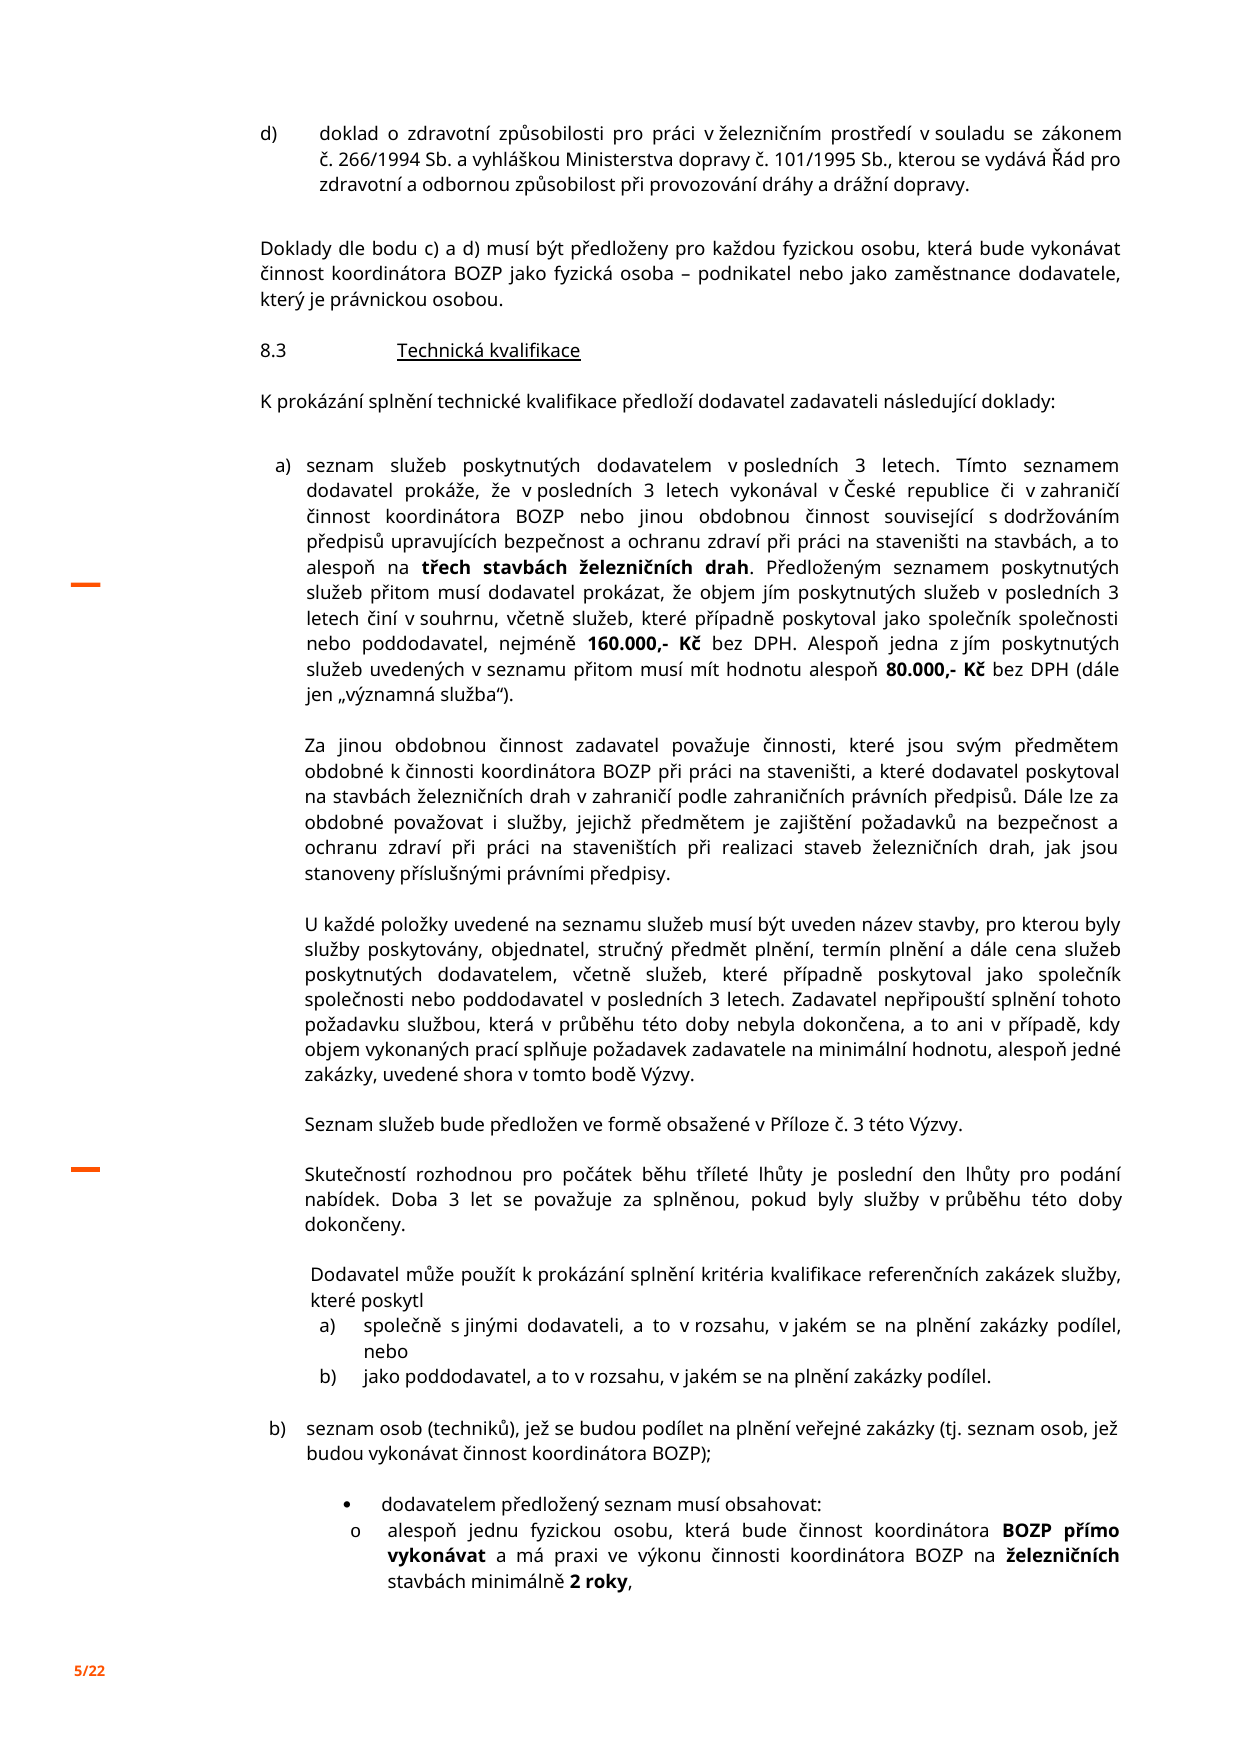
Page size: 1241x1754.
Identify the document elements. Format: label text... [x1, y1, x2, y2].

list Technická kvalifikace [260, 337, 1122, 363]
text Dodavatel může použít k prokázání splnění kritéria kvalifikace referenčních zakázek služby, které poskytl [310, 1262, 1122, 1313]
text U každé položky uvedené na seznamu služeb musí být uveden název stavby, pro kterou byly služby poskytovány, objednatel, stručný předmět plnění, termín plnění a dále cena služeb poskytnutých dodavatelem, včetně služeb, které případně poskytoval jako společník společnosti nebo poddodavatel v posledních 3 letech. Zadavatel nepřipouští splnění tohoto požadavku službou, která v průběhu této doby nebyla dokončena, a to ani v případě, kdy objem vykonaných prací splňuje požadavek zadavatele na minimální hodnotu, alespoň jedné zakázky, uvedené shora v tomto bodě Výzvy. [304, 911, 1122, 1086]
list seznam osob (techniků), jež se budou podílet na plnění veřejné zakázky (tj. seznam osob, jež budou vykonávat činnost koordinátora BOZP); [269, 1415, 1120, 1466]
text a) společně s jinými dodavateli, a to v rozsahu, v jakém se na plnění zakázky podílel, nebo [319, 1313, 1122, 1364]
text b) jako poddodavatel, a to v rozsahu, v jakém se na plnění zakázky podílel. [319, 1364, 1122, 1389]
text Doklady dle bodu c) a d) musí být předloženy pro každou fyzickou osobu, která bude vykonávat činnost koordinátora BOZP jako fyzická osoba – podnikatel nebo jako zaměstnance dodavatele, který je právnickou osobou. [260, 235, 1122, 312]
text K prokázání splnění technické kvalifikace předloží dodavatel zadavateli následující doklady: [260, 388, 1122, 414]
list alespoň jednu fyzickou osobu, která bude činnost koordinátora BOZP přímo vykonávat a má praxi ve výkonu činnosti koordinátora BOZP na železničních stavbách minimálně 2 roky, [350, 1517, 1120, 1594]
text d) doklad o zdravotní způsobilosti pro práci v železničním prostředí v souladu se zákonem č. 266/1994 Sb. a vyhláškou Ministerstva dopravy č. 101/1995 Sb., kterou se vydává Řád pro zdravotní a odbornou způsobilost při provozování dráhy a drážní dopravy. [260, 121, 1122, 197]
list seznam služeb poskytnutých dodavatelem v posledních 3 letech. Tímto seznamem dodavatel prokáže, že v posledních 3 letech vykonával v České republice či v zahraničí činnost koordinátora BOZP nebo jinou obdobnou činnost související s dodržováním předpisů upravujících bezpečnost a ochranu zdraví při práci na staveništi na stavbách, a to alespoň na třech stavbách železničních drah. Předloženým seznamem poskytnutých služeb přitom musí dodavatel prokázat, že objem jím poskytnutých služeb v posledních 3 letech činí v souhrnu, včetně služeb, které případně poskytoval jako společník společnosti nebo poddodavatel, nejméně 160.000,- Kč bez DPH. Alespoň jedna z jím poskytnutých služeb uvedených v seznamu přitom musí mít hodnotu alespoň 80.000,- Kč bez DPH (dále jen „významná služba“). [275, 452, 1120, 707]
list dodavatelem předložený seznam musí obsahovat: [343, 1491, 1120, 1517]
text Za jinou obdobnou činnost zadavatel považuje činnosti, které jsou svým předmětem obdobné k činnosti koordinátora BOZP při práci na staveništi, a které dodavatel poskytoval na stavbách železničních drah v zahraničí podle zahraničních právních předpisů. Dále lze za obdobné považovat i služby, jejichž předmětem je zajištění požadavků na bezpečnost a ochranu zdraví při práci na staveništích při realizaci staveb železničních drah, jak jsou stanoveny příslušnými právními předpisy. [304, 733, 1120, 886]
text Skutečností rozhodnou pro počátek běhu tříleté lhůty je poslední den lhůty pro podání nabídek. Doba 3 let se považuje za splněnou, pokud byly služby v průběhu této doby dokončeny. [304, 1161, 1122, 1236]
text Seznam služeb bude předložen ve formě obsažené v Příloze č. 3 této Výzvy. [304, 1111, 1122, 1136]
